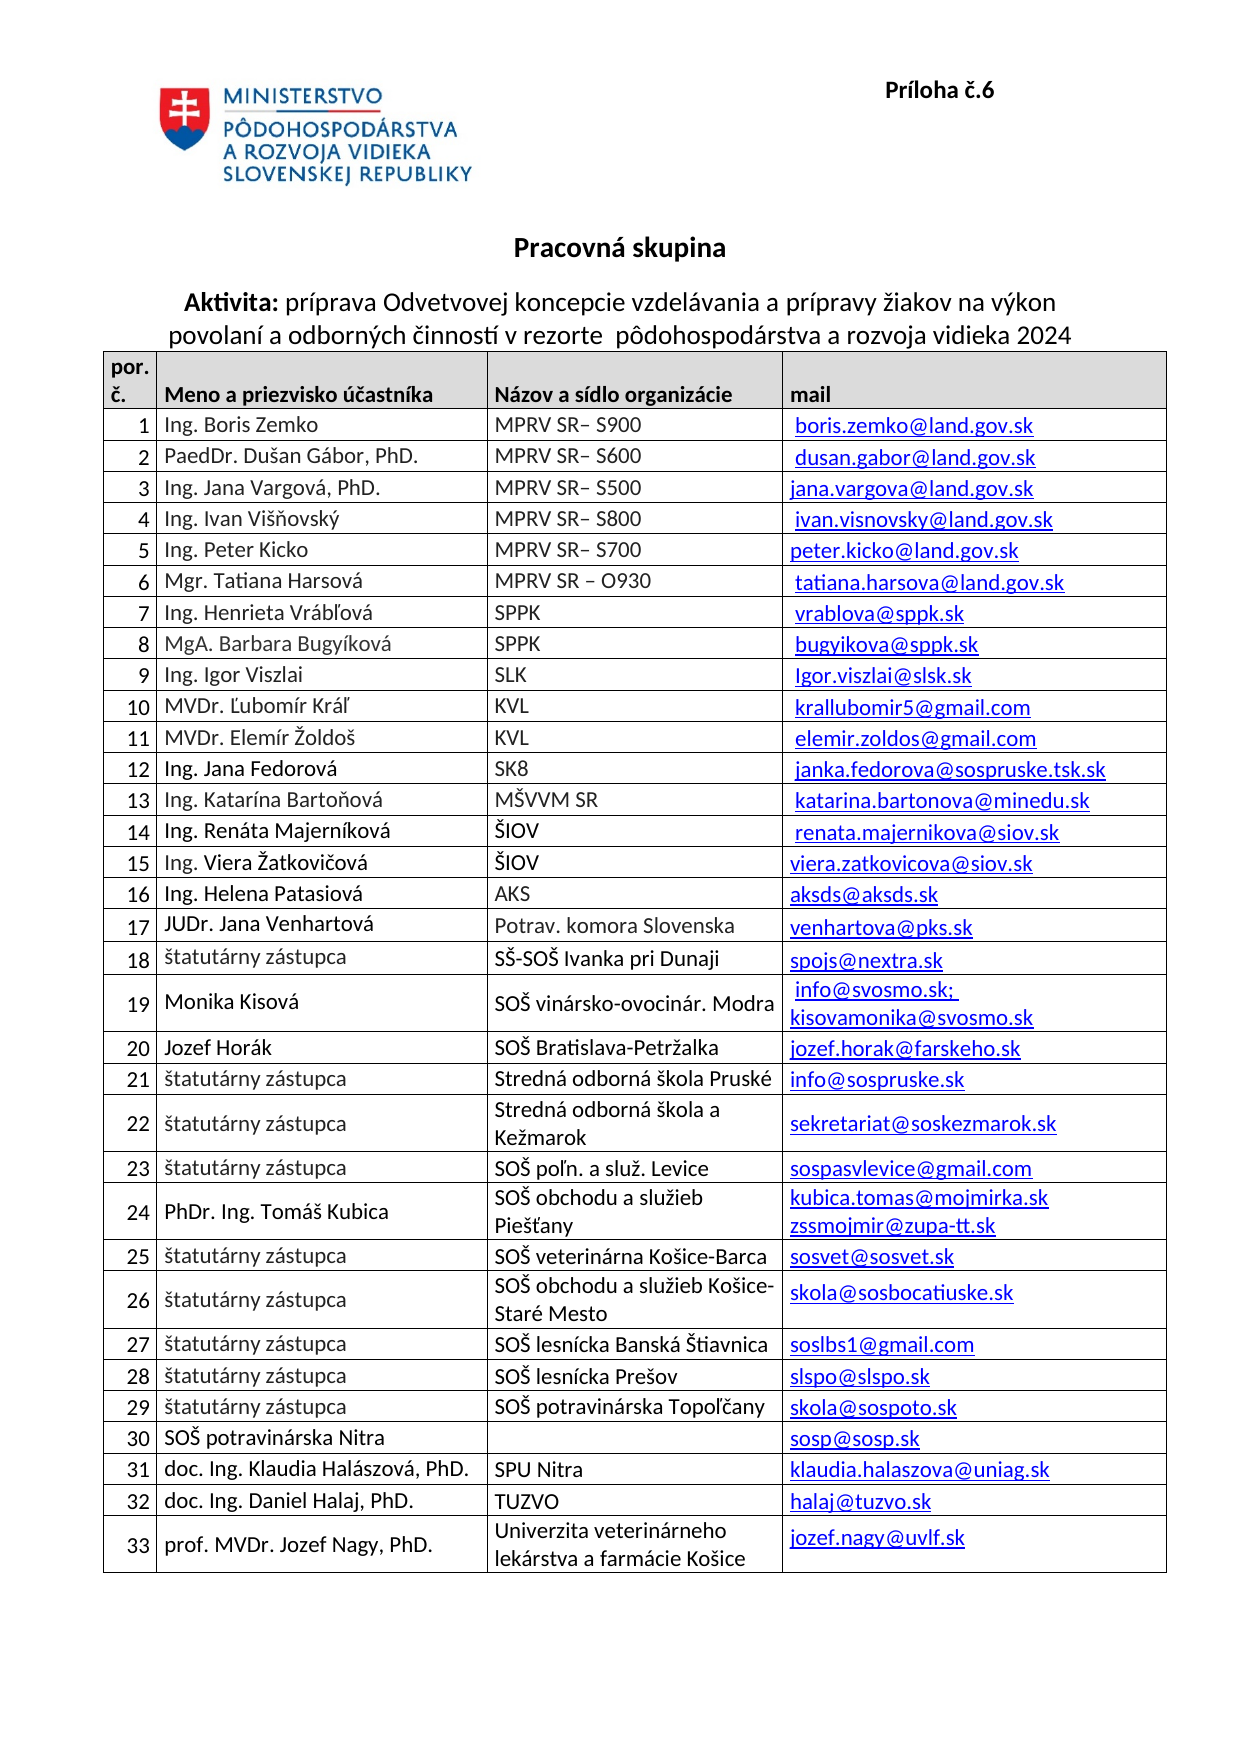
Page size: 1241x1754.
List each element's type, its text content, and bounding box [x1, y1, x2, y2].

table_cell MPRV SR– S700 [488, 534, 782, 564]
table_cell 14 [104, 816, 156, 846]
table_cell 7 [104, 597, 156, 627]
table_cell KVL [488, 691, 782, 721]
table_cell MŠVVM SR [488, 784, 782, 814]
table_cell 15 [104, 847, 156, 877]
table_cell tatiana.harsova@land.gov.sk [783, 566, 1166, 596]
table_header mail [783, 352, 1166, 408]
table_cell Ing. Ivan Višňovský [157, 503, 487, 533]
table_cell sospasvlevice@gmail.com [783, 1152, 1166, 1182]
table_cell SPPK [488, 628, 782, 658]
table_cell MPRV SR– S800 [488, 503, 782, 533]
table_cell Ing. Igor Viszlai [157, 659, 487, 689]
table_cell štatutárny zástupca [157, 1391, 487, 1421]
text Príloha č.6 [486, 74, 1093, 104]
table_cell štatutárny zástupca [157, 1271, 487, 1327]
table_cell 25 [104, 1240, 156, 1270]
table_cell SPU Nitra [488, 1454, 782, 1484]
table_cell PaedDr. Dušan Gábor, PhD. [157, 441, 487, 471]
table_cell AKS [488, 878, 782, 908]
table_cell 29 [104, 1391, 156, 1421]
table_cell Igor.viszlai@slsk.sk [783, 659, 1166, 689]
table_cell krallubomir5@gmail.com [783, 691, 1166, 721]
table_cell peter.kicko@land.gov.sk [783, 534, 1166, 564]
table_cell 20 [104, 1032, 156, 1062]
table_cell halaj@tuzvo.sk [783, 1485, 1166, 1515]
table_cell TUZVO [488, 1485, 782, 1515]
table_cell jozef.horak@farskeho.sk [783, 1032, 1166, 1062]
table_cell info@svosmo.sk; kisovamonika@svosmo.sk [783, 975, 1166, 1031]
table_cell ivan.visnovsky@land.gov.sk [783, 503, 1166, 533]
table_cell 9 [104, 659, 156, 689]
table_cell 30 [104, 1422, 156, 1452]
table_cell bugyikova@sppk.sk [783, 628, 1166, 658]
table_cell 5 [104, 534, 156, 564]
table_cell SOŠ lesnícka Banská Štiavnica [488, 1329, 782, 1359]
table_cell 28 [104, 1360, 156, 1390]
table_cell Ing. Jana Fedorová [157, 753, 487, 783]
table_cell 19 [104, 975, 156, 1031]
table_cell 16 [104, 878, 156, 908]
table_cell 24 [104, 1183, 156, 1239]
table_cell slspo@slspo.sk [783, 1360, 1166, 1390]
table_cell Monika Kisová [157, 975, 487, 1031]
table_cell štatutárny zástupca [157, 1360, 487, 1390]
table_cell MPRV SR – O930 [488, 566, 782, 596]
table_cell SLK [488, 659, 782, 689]
text Pracovná skupina [148, 229, 1093, 265]
table_cell ŠIOV [488, 847, 782, 877]
table_cell MVDr. Elemír Žoldoš [157, 722, 487, 752]
table_cell [488, 1422, 782, 1452]
table_cell 2 [104, 441, 156, 471]
table_cell SOŠ potravinárska Topoľčany [488, 1391, 782, 1421]
table_header Názov a sídlo organizácie [488, 352, 782, 408]
table_cell SOŠ veterinárna Košice-Barca [488, 1240, 782, 1270]
table_cell SOŠ obchodu a služieb Piešťany [488, 1183, 782, 1239]
table_cell Ing. Katarína Bartoňová [157, 784, 487, 814]
table_cell SOŠ potravinárska Nitra [157, 1422, 487, 1452]
table_cell prof. MVDr. Jozef Nagy, PhD. [157, 1516, 487, 1572]
table_header por. č. [104, 352, 156, 408]
table_cell 27 [104, 1329, 156, 1359]
table_cell 11 [104, 722, 156, 752]
table_cell Stredná odborná škola Pruské [488, 1064, 782, 1094]
table_cell SOŠ vinársko-ovocinár. Modra [488, 975, 782, 1031]
table_cell KVL [488, 722, 782, 752]
table_cell MPRV SR– S900 [488, 409, 782, 439]
table_cell 21 [104, 1064, 156, 1094]
table_cell Stredná odborná škola a Kežmarok [488, 1095, 782, 1151]
table_cell Ing. Boris Zemko [157, 409, 487, 439]
table_cell ŠIOV [488, 816, 782, 846]
table_cell štatutárny zástupca [157, 942, 487, 974]
table_cell Ing. Henrieta Vrábľová [157, 597, 487, 627]
table_cell Ing. Peter Kicko [157, 534, 487, 564]
table_cell Ing. Jana Vargová, PhD. [157, 472, 487, 502]
table_cell Univerzita veterinárneho lekárstva a farmácie Košice [488, 1516, 782, 1572]
table_cell spojs@nextra.sk [783, 942, 1166, 974]
table_cell SOŠ poľn. a služ. Levice [488, 1152, 782, 1182]
table_cell 8 [104, 628, 156, 658]
table_cell renata.majernikova@siov.sk [783, 816, 1166, 846]
table_cell 10 [104, 691, 156, 721]
table_cell štatutárny zástupca [157, 1095, 487, 1151]
table_cell klaudia.halaszova@uniag.sk [783, 1454, 1166, 1484]
table_cell Mgr. Tatiana Harsová [157, 566, 487, 596]
table_cell 26 [104, 1271, 156, 1327]
table_cell 33 [104, 1516, 156, 1572]
table_cell JUDr. Jana Venhartová [157, 909, 487, 941]
table_cell skola@sosbocatiuske.sk [783, 1271, 1166, 1327]
table_cell štatutárny zástupca [157, 1064, 487, 1094]
table_cell 4 [104, 503, 156, 533]
table_cell 6 [104, 566, 156, 596]
table_cell SŠ-SOŠ Ivanka pri Dunaji [488, 942, 782, 974]
table_cell Jozef Horák [157, 1032, 487, 1062]
table_cell vrablova@sppk.sk [783, 597, 1166, 627]
table_cell 31 [104, 1454, 156, 1484]
table_cell SPPK [488, 597, 782, 627]
picture [147, 73, 486, 193]
table_cell doc. Ing. Klaudia Halászová, PhD. [157, 1454, 487, 1484]
table_cell 22 [104, 1095, 156, 1151]
table_cell katarina.bartonova@minedu.sk [783, 784, 1166, 814]
table_cell boris.zemko@land.gov.sk [783, 409, 1166, 439]
table_cell soslbs1@gmail.com [783, 1329, 1166, 1359]
table_cell Ing. Viera Žatkovičová [157, 847, 487, 877]
table_cell 32 [104, 1485, 156, 1515]
table_cell info@sospruske.sk [783, 1064, 1166, 1094]
table_cell 1 [104, 409, 156, 439]
table_cell elemir.zoldos@gmail.com [783, 722, 1166, 752]
table_cell SOŠ obchodu a služieb Košice-Staré Mesto [488, 1271, 782, 1327]
table_header Meno a priezvisko účastníka [157, 352, 487, 408]
table_cell aksds@aksds.sk [783, 878, 1166, 908]
table_cell Ing. Helena Patasiová [157, 878, 487, 908]
table_cell doc. Ing. Daniel Halaj, PhD. [157, 1485, 487, 1515]
table_cell kubica.tomas@mojmirka.sk zssmojmir@zupa-tt.sk [783, 1183, 1166, 1239]
table_cell viera.zatkovicova@siov.sk [783, 847, 1166, 877]
text Aktivita: príprava Odvetvovej koncepcie vzdelávania a prípravy žiakov na výkon povolaní a odborných činností v rezorte pôdohospodárstva a rozvoja vidieka 2024 [148, 285, 1093, 351]
table_cell MVDr. Ľubomír Kráľ [157, 691, 487, 721]
table_cell 23 [104, 1152, 156, 1182]
table_cell 18 [104, 942, 156, 974]
table_cell Potrav. komora Slovenska [488, 909, 782, 941]
table_cell dusan.gabor@land.gov.sk [783, 441, 1166, 471]
table_cell MPRV SR– S600 [488, 441, 782, 471]
table_cell jana.vargova@land.gov.sk [783, 472, 1166, 502]
table_cell janka.fedorova@sospruske.tsk.sk [783, 753, 1166, 783]
table_cell štatutárny zástupca [157, 1329, 487, 1359]
table_cell štatutárny zástupca [157, 1152, 487, 1182]
table_cell PhDr. Ing. Tomáš Kubica [157, 1183, 487, 1239]
table_cell SOŠ lesnícka Prešov [488, 1360, 782, 1390]
table_cell sosvet@sosvet.sk [783, 1240, 1166, 1270]
table_cell jozef.nagy@uvlf.sk [783, 1516, 1166, 1572]
table_cell 12 [104, 753, 156, 783]
table_cell SOŠ Bratislava-Petržalka [488, 1032, 782, 1062]
table_cell MgA. Barbara Bugyíková [157, 628, 487, 658]
table_cell štatutárny zástupca [157, 1240, 487, 1270]
table_cell 17 [104, 909, 156, 941]
table_cell Ing. Renáta Majerníková [157, 816, 487, 846]
table_cell SK8 [488, 753, 782, 783]
table_cell 13 [104, 784, 156, 814]
table_cell sekretariat@soskezmarok.sk [783, 1095, 1166, 1151]
table_cell sosp@sosp.sk [783, 1422, 1166, 1452]
table_cell venhartova@pks.sk [783, 909, 1166, 941]
table_cell skola@sospoto.sk [783, 1391, 1166, 1421]
table_cell 3 [104, 472, 156, 502]
table_cell MPRV SR– S500 [488, 472, 782, 502]
